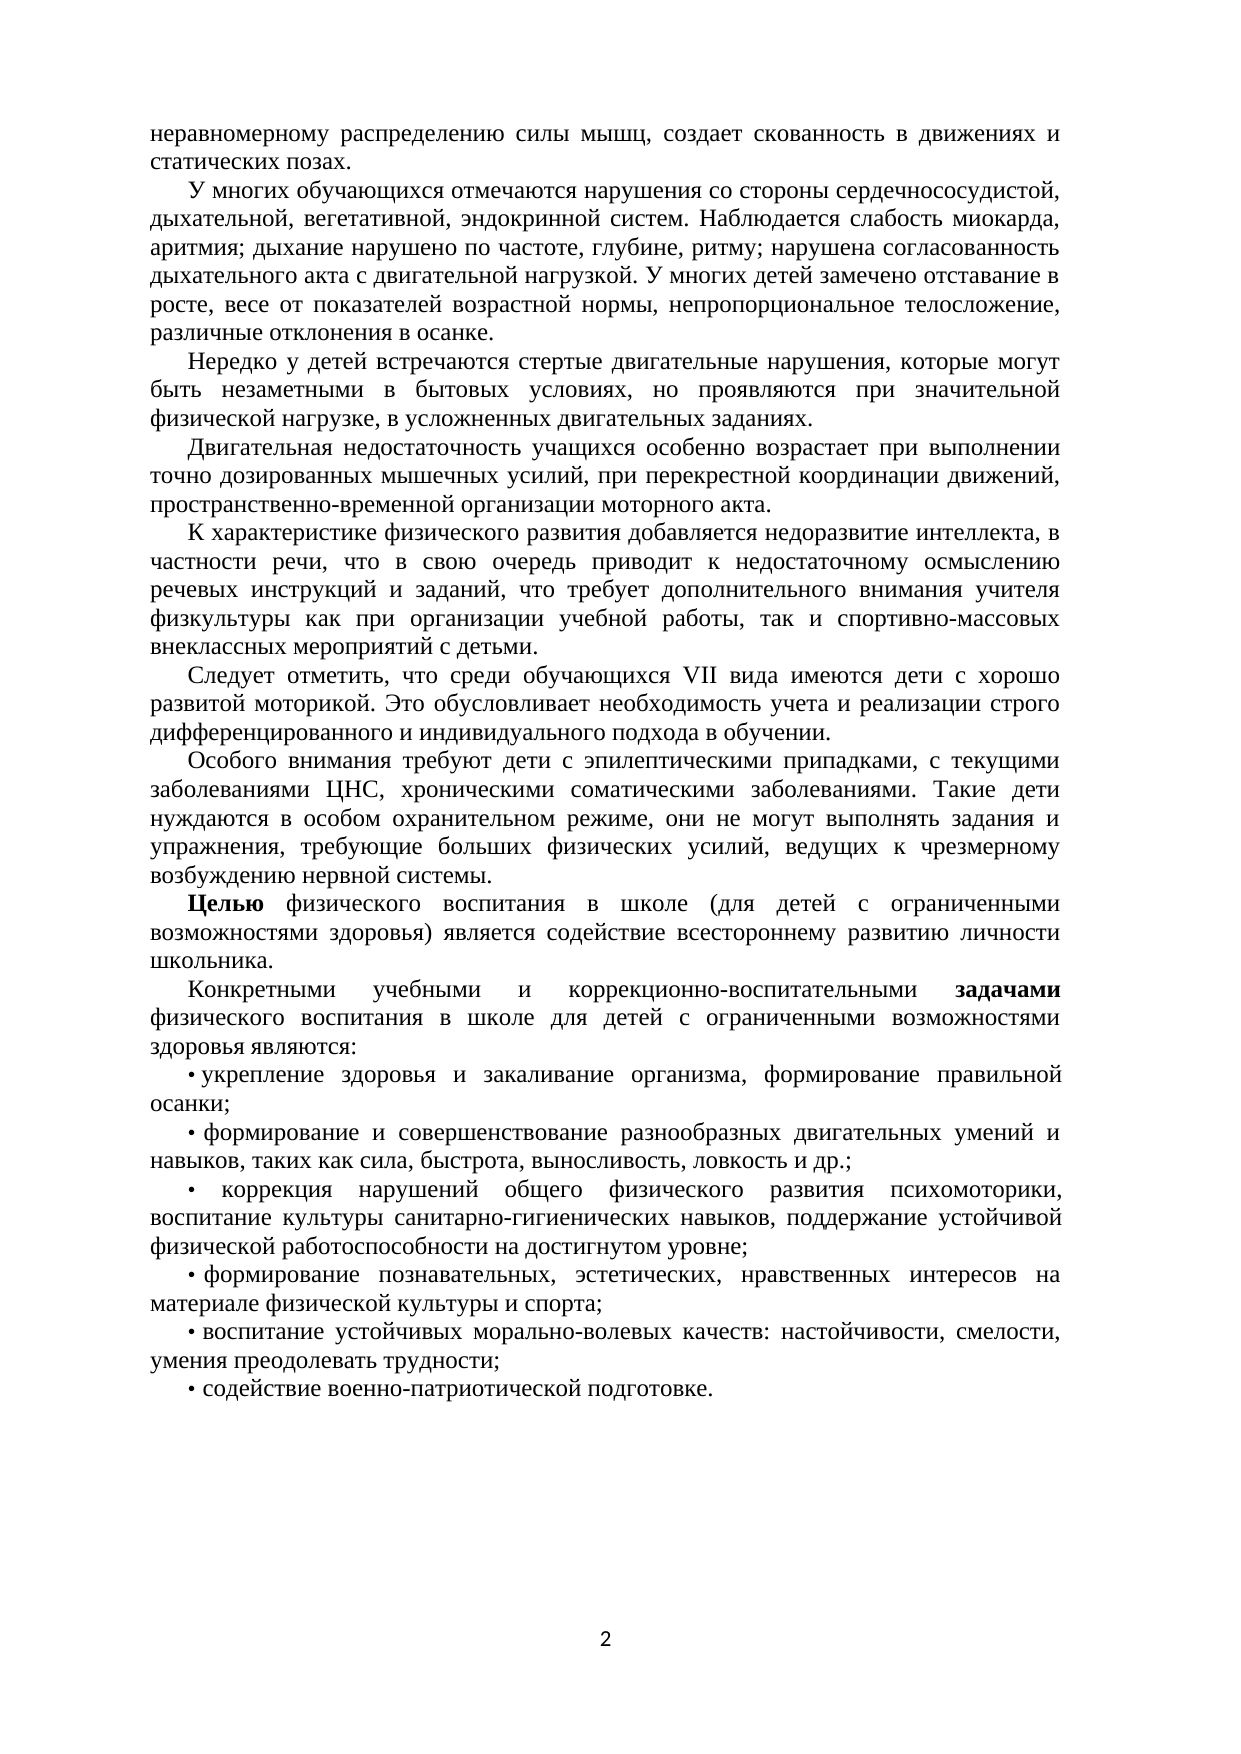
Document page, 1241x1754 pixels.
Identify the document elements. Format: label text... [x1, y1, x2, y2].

text Конкретными учебными и коррекционно-воспитательными задачами физического воспитания в школе для детей с ограниченными возможностями здоровья являются: [150, 974, 1061, 1060]
text К характеристике физического развития добавляется недоразвитие интеллекта, в частности речи, что в свою очередь приводит к недостаточному осмыслению речевых инструкций и заданий, что требует дополнительного внимания учителя физкультуры как при организации учебной работы, так и спортивно-массовых внеклассных мероприятий с детьми. [150, 518, 1061, 660]
list формирование и совершенствование разнообразных двигательных умений и навыков, таких как сила, быстрота, выносливость, ловкость и др.; [150, 1117, 1061, 1174]
list укрепление здоровья и закаливание организма, формирование правильной осанки; [150, 1060, 1063, 1117]
text Двигательная недостаточность учащихся особенно возрастает при выполнении точно дозированных мышечных усилий, при перекрестной координации движений, пространственно-временной организации моторного акта. [150, 432, 1061, 518]
text У многих обучающихся отмечаются нарушения со стороны сердечнососудистой, дыхательной, вегетативной, эндокринной систем. Наблюдается слабость миокарда, аритмия; дыхание нарушено по частоте, глубине, ритму; нарушена согласованность дыхательного акта с двигательной нагрузкой. У многих детей замечено отставание в росте, весе от показателей возрастной нормы, непропорциональное телосложение, различные отклонения в осанке. [150, 175, 1061, 346]
list воспитание устойчивых морально-волевых качеств: настойчивости, смелости, умения преодолевать трудности; [150, 1317, 1061, 1374]
list формирование познавательных, эстетических, нравственных интересов на материале физической культуры и спорта; [150, 1260, 1061, 1317]
text Следует отметить, что среди обучающихся VII вида имеются дети с хорошо развитой моторикой. Это обусловливает необходимость учета и реализации строго дифференцированного и индивидуального подхода в обучении. [150, 660, 1061, 746]
text Нередко у детей встречаются стертые двигательные нарушения, которые могут быть незаметными в бытовых условиях, но проявляются при значительной физической нагрузке, в усложненных двигательных заданиях. [150, 346, 1061, 432]
text Особого внимания требуют дети с эпилептическими припадками, с текущими заболеваниями ЦНС, хроническими соматическими заболеваниями. Такие дети нуждаются в особом охранительном режиме, они не могут выполнять задания и упражнения, требующие больших физических усилий, ведущих к чрезмерному возбуждению нервной системы. [150, 746, 1061, 889]
text Целью физического воспитания в школе (для детей с ограниченными возможностями здоровья) является содействие всестороннему развитию личности школьника. [150, 889, 1061, 974]
list содействие военно-патриотической подготовке. [150, 1374, 1063, 1402]
list коррекция нарушений общего физического развития психомоторики, воспитание культуры санитарно-гигиенических навыков, поддержание устойчивой физической работоспособности на достигнутом уровне; [150, 1174, 1063, 1260]
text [150, 118, 1061, 175]
